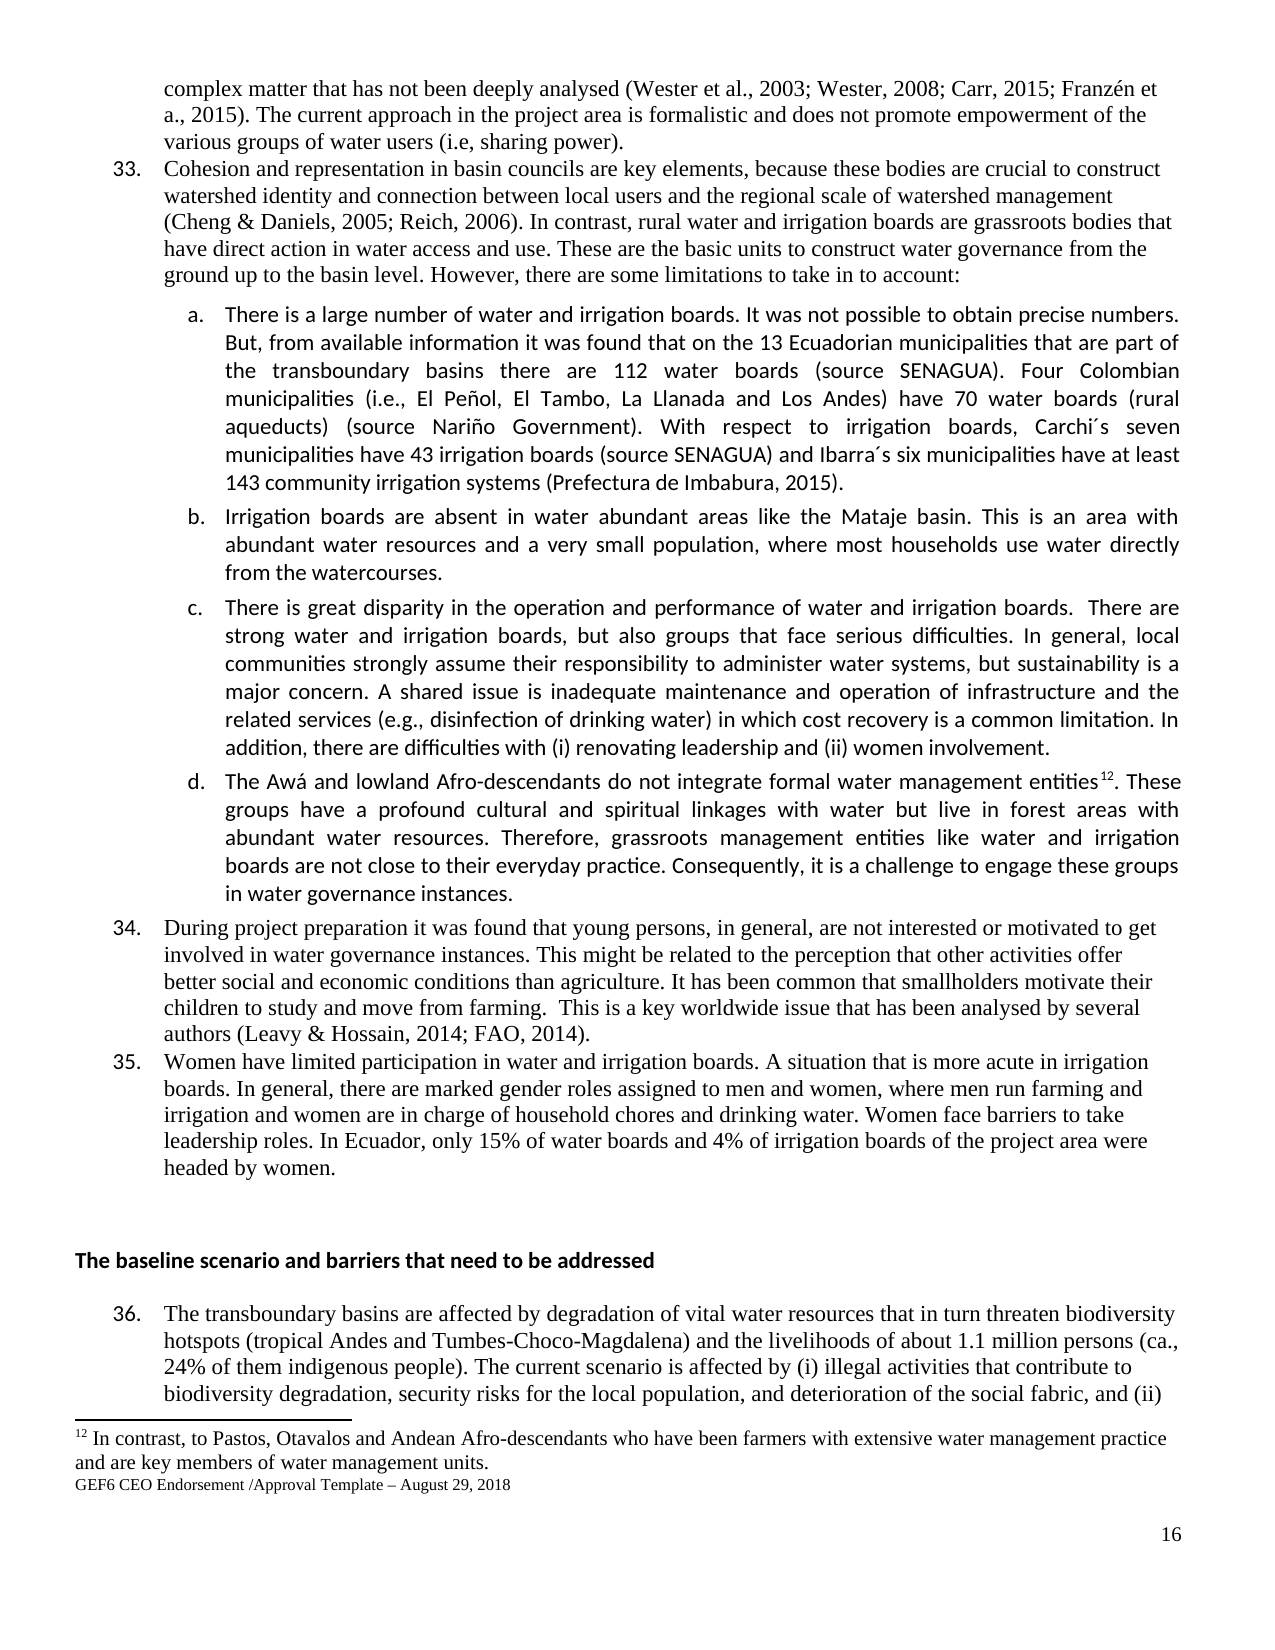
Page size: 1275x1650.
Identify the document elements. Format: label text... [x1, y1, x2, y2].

list Irrigation boards are absent in water abundant areas like the Mataje basin. This is an area with abundant water resources and a very small population, where most households use water directly from the watercourses. [187, 502, 1181, 586]
list There is a large number of water and irrigation boards. It was not possible to obtain precise numbers. But, from available information it was found that on the 13 Ecuadorian municipalities that are part of the transboundary basins there are 112 water boards (source SENAGUA). Four Colombian municipalities (i.e., El Peñol, El Tambo, La Llanada and Los Andes) have 70 water boards (rural aqueducts) (source Nariño Government). With respect to irrigation boards, Carchi´s seven municipalities have 43 irrigation boards (source SENAGUA) and Ibarra´s six municipalities have at least 143 community irrigation systems (Prefectura de Imbabura, 2015). [187, 300, 1181, 496]
list Women have limited participation in water and irrigation boards. A situation that is more acute in irrigation boards. In general, there are marked gender roles assigned to men and women, where men run farming and irrigation and women are in charge of household chores and drinking water. Women face barriers to take leadership roles. In Ecuador, only 15% of water boards and 4% of irrigation boards of the project area were headed by women. [112, 1047, 1181, 1180]
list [112, 1299, 1181, 1406]
list During project preparation it was found that young persons, in general, are not interested or motivated to get involved in water governance instances. This might be related to the perception that other activities offer better social and economic conditions than agriculture. It has been common that smallholders motivate their children to study and move from farming. This is a key worldwide issue that has been analysed by several authors (Leavy & Hossain, 2014; FAO, 2014). [112, 913, 1181, 1047]
list There is great disparity in the operation and performance of water and irrigation boards. There are strong water and irrigation boards, but also groups that face serious difficulties. In general, local communities strongly assume their responsibility to administer water systems, but sustainability is a major concern. A shared issue is inadequate maintenance and operation of infrastructure and the related services (e.g., disinfection of drinking water) in which cost recovery is a common limitation. In addition, there are difficulties with (i) renovating leadership and (ii) women involvement. [187, 593, 1181, 761]
list Cohesion and representation in basin councils are key elements, because these bodies are crucial to construct watershed identity and connection between local users and the regional scale of watershed management (Cheng & Daniels, 2005; Reich, 2006). In contrast, rural water and irrigation boards are grassroots bodies that have direct action in water access and use. These are the basic units to construct water governance from the ground up to the basin level. However, there are some limitations to take in to account: [112, 154, 1181, 287]
list The Awá and lowland Afro-descendants do not integrate formal water management entities. These groups have a profound cultural and spiritual linkages with water but live in forest areas with abundant water resources. Therefore, grassroots management entities like water and irrigation boards are not close to their everyday practice. Consequently, it is a challenge to engage these groups in water governance instances. [187, 767, 1181, 907]
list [112, 75, 1181, 154]
text The baseline scenario and barriers that need to be addressed [75, 1246, 1181, 1274]
